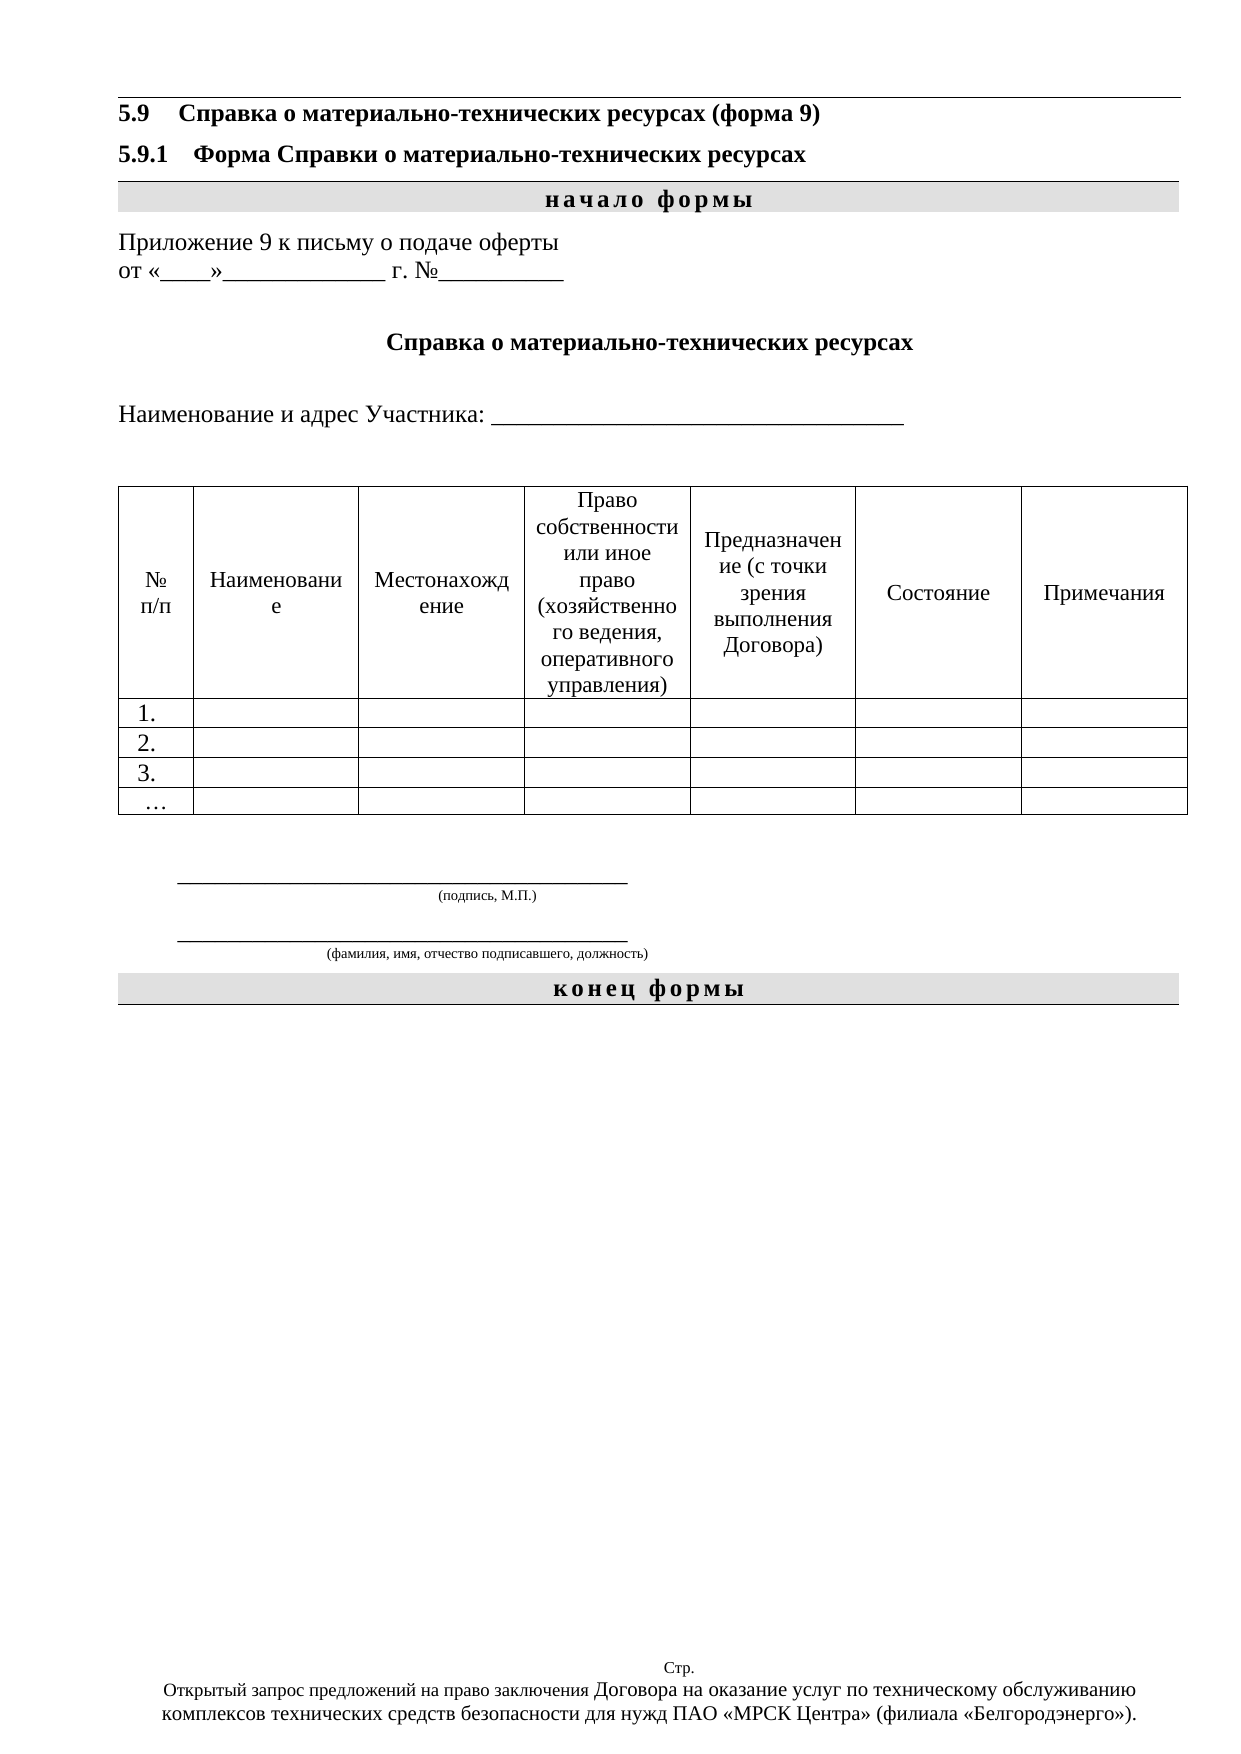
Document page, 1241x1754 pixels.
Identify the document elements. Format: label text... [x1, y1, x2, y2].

table_cell [119, 699, 193, 727]
text (фамилия, имя, отчество подписавшего, должность) [118, 944, 797, 973]
table_cell [856, 728, 1021, 757]
table_cell [525, 699, 690, 727]
table_cell [691, 788, 855, 814]
table_cell [1022, 728, 1187, 757]
table_cell [856, 699, 1021, 727]
table_cell [359, 699, 524, 727]
table_header Местонахождение [359, 487, 524, 697]
table_cell [525, 758, 690, 787]
table_cell [359, 758, 524, 787]
subtitle Форма Справки о материально-технических ресурсах [118, 139, 1181, 168]
table_cell [525, 788, 690, 814]
table_cell [194, 728, 358, 757]
text конец формы [118, 973, 1179, 1004]
table_cell [1022, 758, 1187, 787]
table_cell … [119, 788, 193, 814]
table_cell [194, 758, 358, 787]
table_cell [119, 758, 193, 787]
table_cell [1022, 699, 1187, 727]
text Приложение 9 к письму о подаче оферты от «____»_____________ г. №__________ [118, 227, 1181, 284]
table_header Предназначение (с точки зрения выполнения Договора) [691, 487, 855, 697]
text ____________________________________ [118, 858, 1181, 887]
text ____________________________________ [118, 916, 1181, 944]
text (подпись, М.П.) [118, 887, 797, 916]
table_cell [194, 788, 358, 814]
text Справка о материально-технических ресурсах [118, 327, 1181, 356]
table_cell [359, 728, 524, 757]
table_cell [691, 699, 855, 727]
table_cell [691, 728, 855, 757]
table_header Примечания [1022, 487, 1187, 697]
table_header Право собственности или иное право (хозяйственного ведения, оперативного управления) [525, 487, 690, 697]
table_cell [856, 758, 1021, 787]
table_header Наименование [194, 487, 358, 697]
table_cell [1022, 788, 1187, 814]
text начало формы [118, 182, 1179, 212]
table_header № п/п [119, 487, 193, 697]
table_header Состояние [856, 487, 1021, 697]
text Наименование и адрес Участника: _________________________________ [118, 399, 1181, 428]
subtitle Справка о материально-технических ресурсах (форма 9) [118, 98, 1181, 127]
table_cell [525, 728, 690, 757]
table_cell [856, 788, 1021, 814]
table_cell [119, 728, 193, 757]
table_cell [194, 699, 358, 727]
table_cell [691, 758, 855, 787]
table_cell [359, 788, 524, 814]
